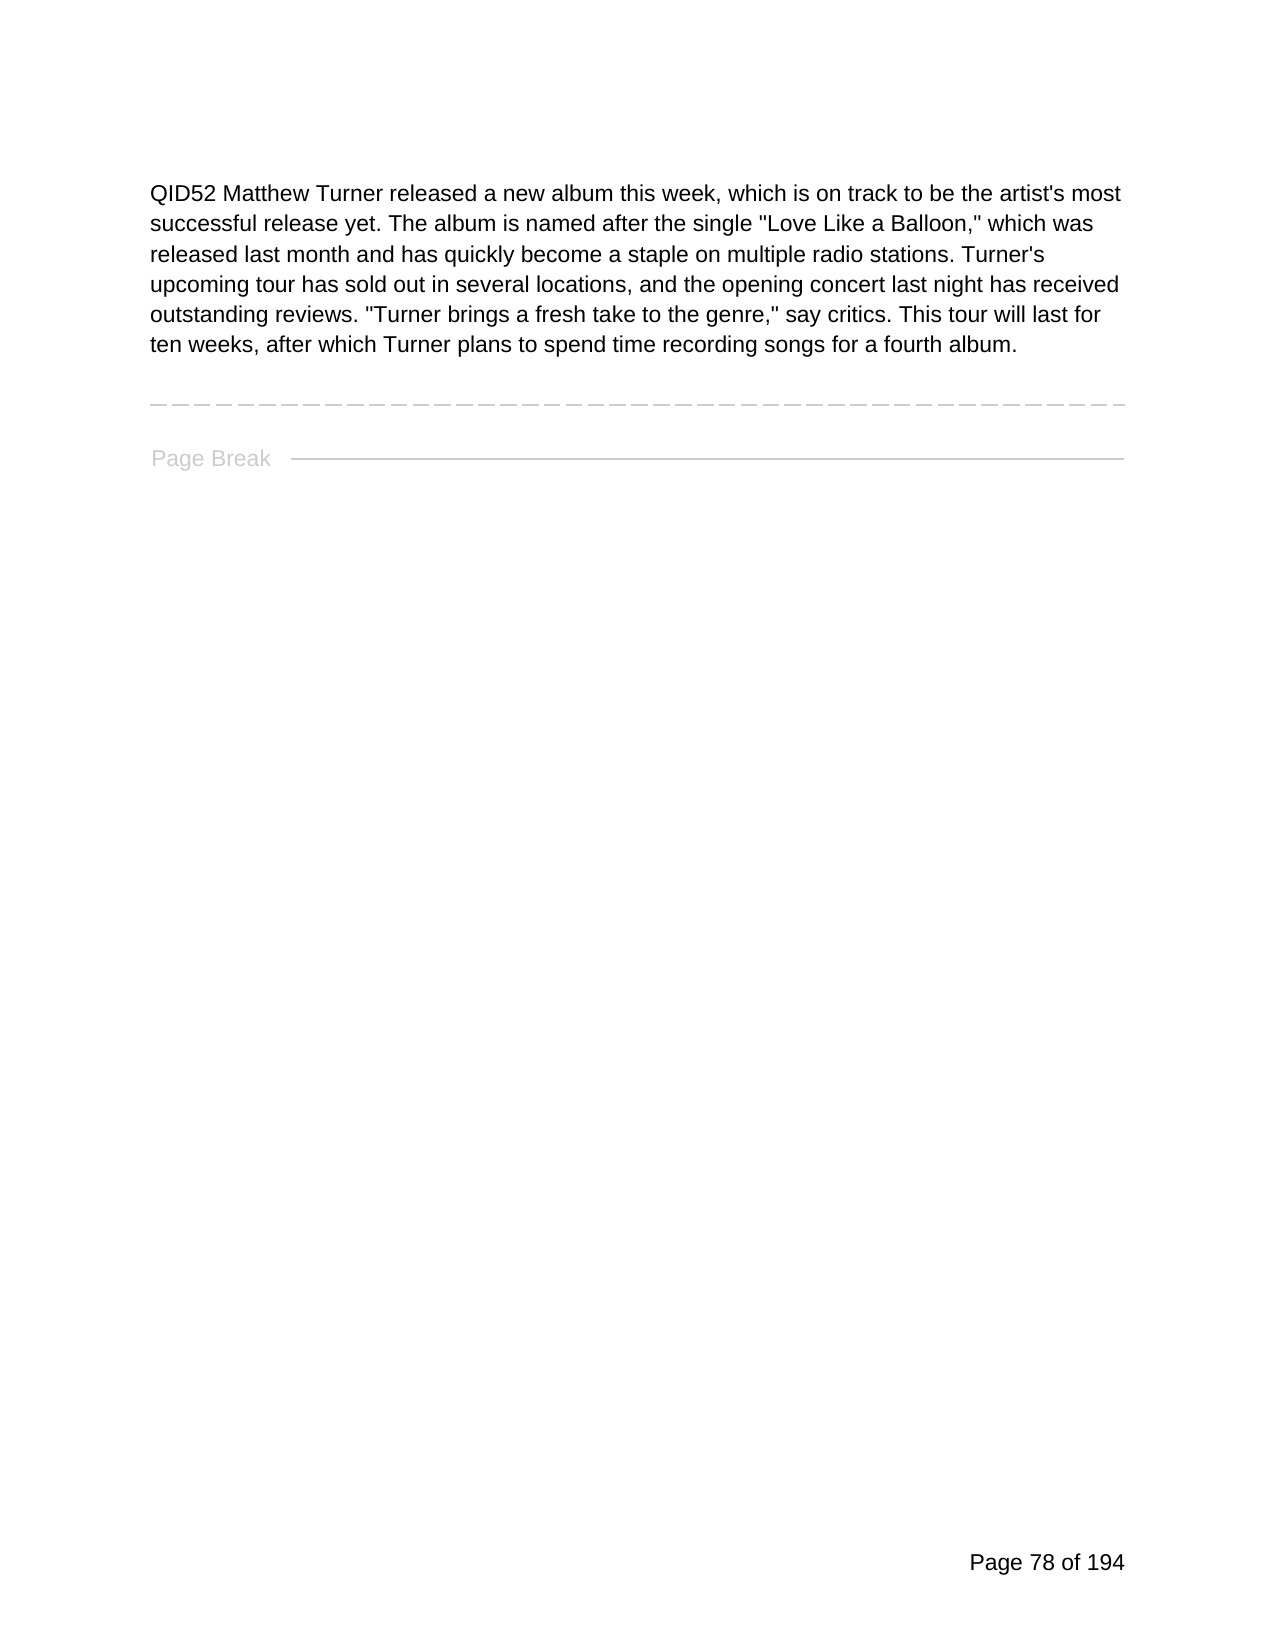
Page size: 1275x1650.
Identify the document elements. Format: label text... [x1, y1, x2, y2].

table_header [290, 445, 1125, 485]
table_header Page Break [150, 445, 290, 485]
text QID52 Matthew Turner released a new album this week, which is on track to be the artist's most successful release yet. The album is named after the single "Love Like a Balloon," which was released last month and has quickly become a staple on multiple radio stations. Turner's upcoming tour has sold out in several locations, and the opening concert last night has received outstanding reviews. "Turner brings a fresh take to the genre," say critics. This tour will last for ten weeks, after which Turner plans to spend time recording songs for a fourth album. [150, 180, 1125, 358]
